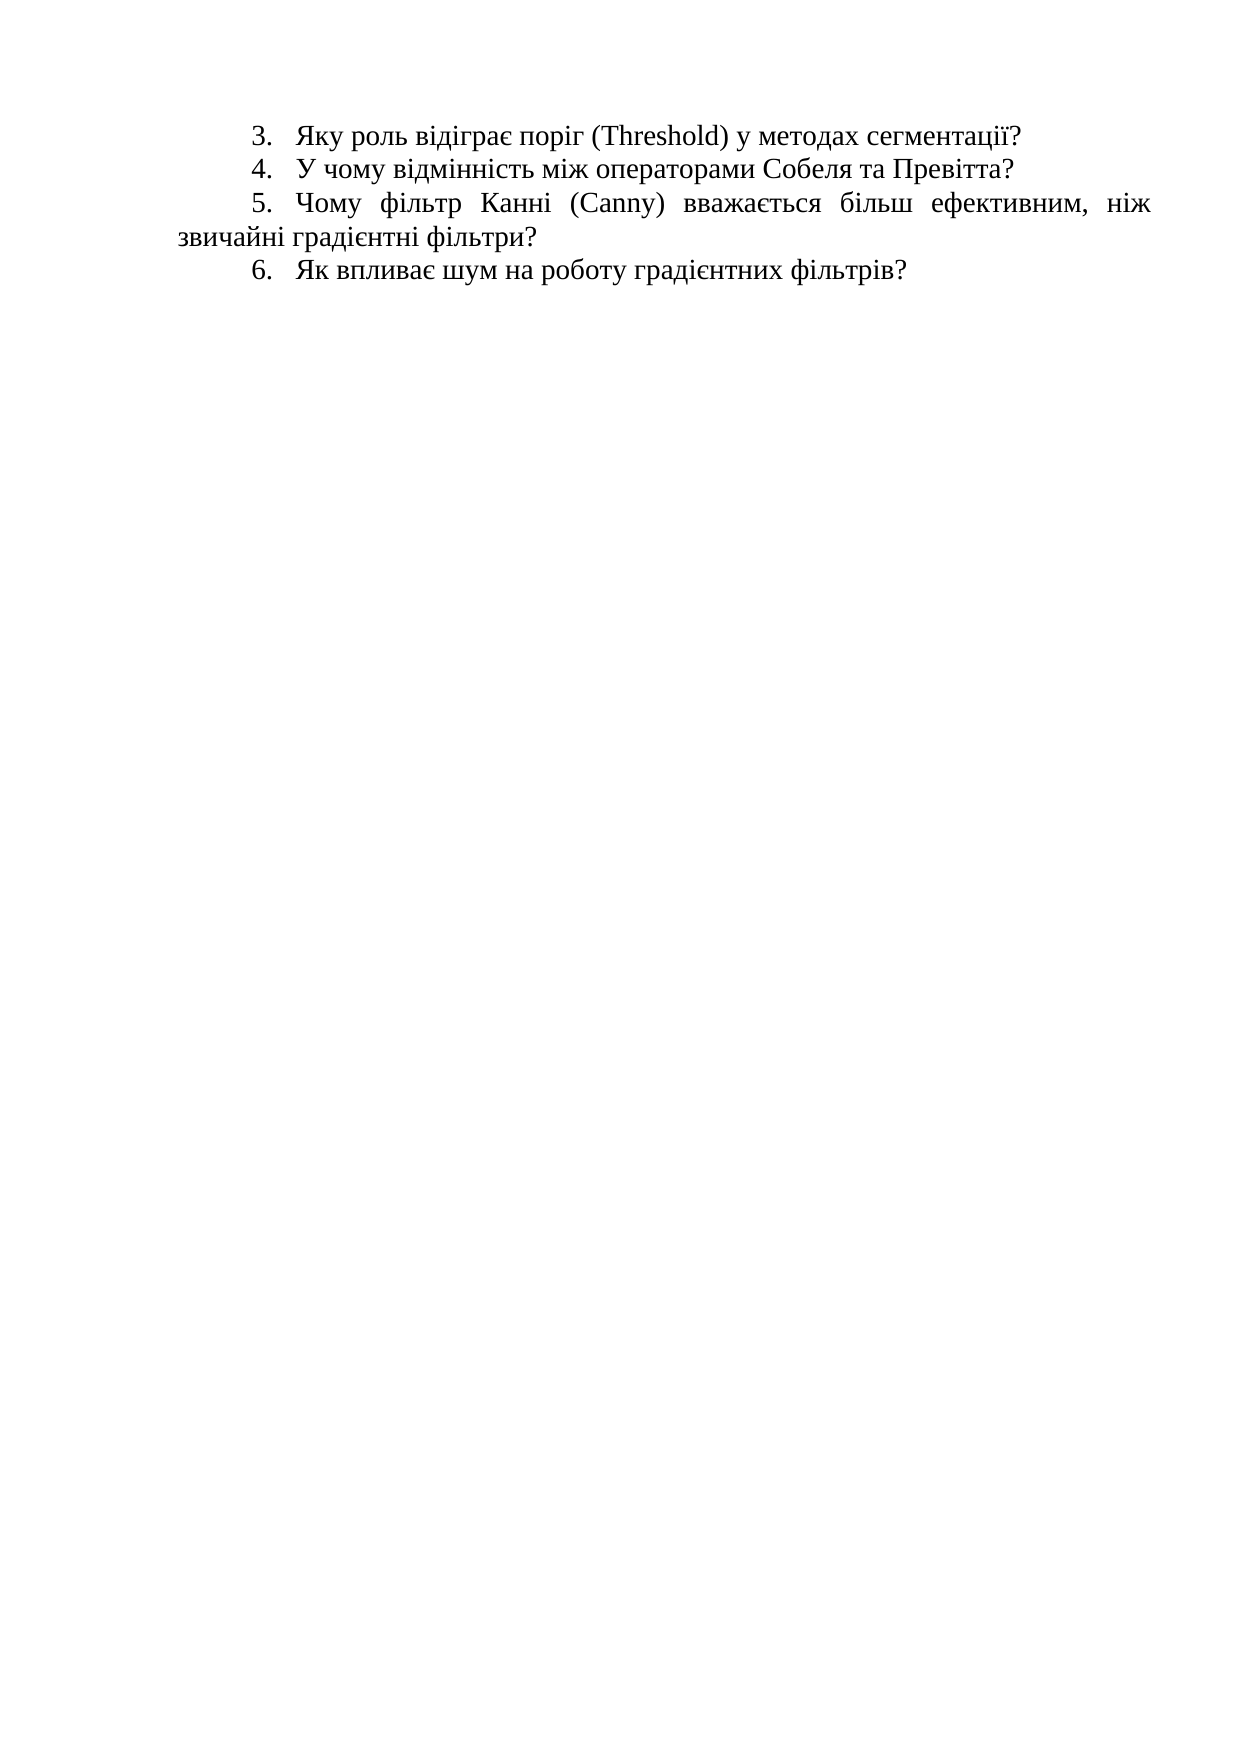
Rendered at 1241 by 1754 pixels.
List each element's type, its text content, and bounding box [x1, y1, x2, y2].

list Як впливає шум на роботу градієнтних фільтрів? [177, 252, 1152, 286]
list Чому фільтр Канні (Canny) вважається більш ефективним, ніж звичайні градієнтні фільтри? [177, 185, 1152, 252]
list Яку роль відіграє поріг (Threshold) у методах сегментації? [177, 118, 1152, 152]
list У чому відмінність між операторами Собеля та Превітта? [177, 152, 1152, 185]
